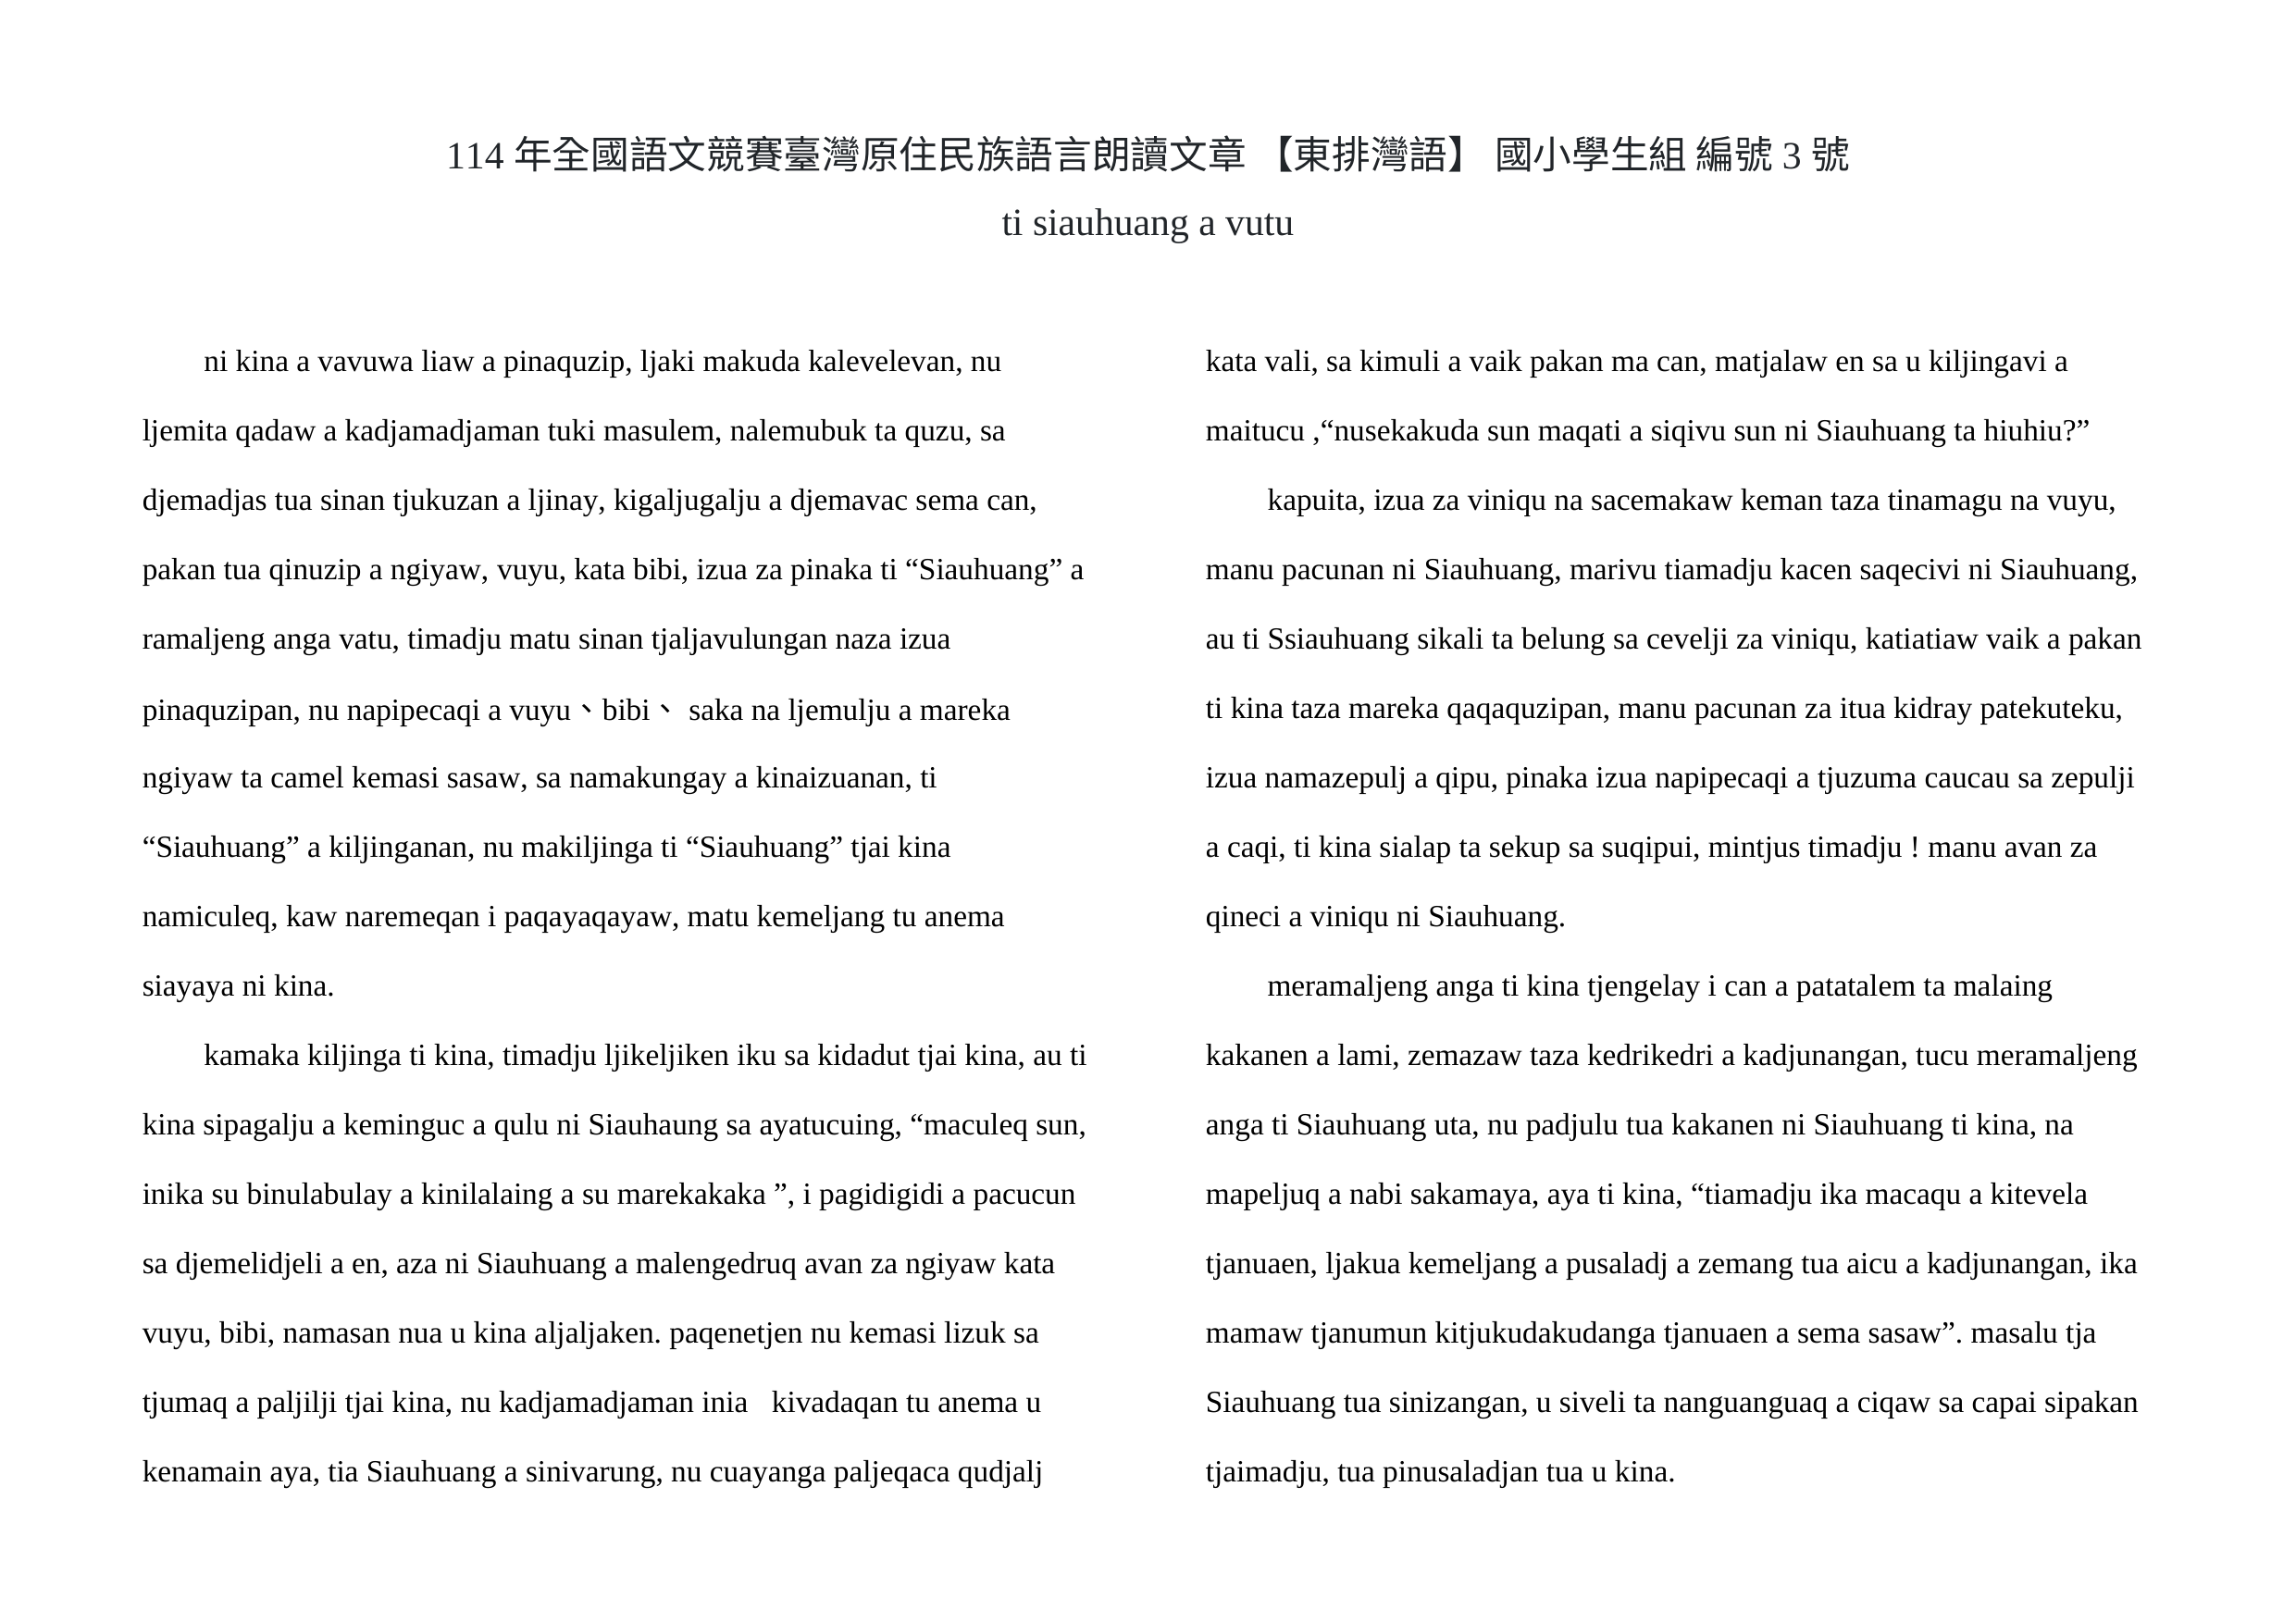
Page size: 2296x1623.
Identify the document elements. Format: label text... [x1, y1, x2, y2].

text ti siauhuang a vutu [142, 187, 2153, 256]
text ni kina a vavuwa liaw a pinaquzip, ljaki makuda kalevelevan, nu ljemita qadaw a kadjamadjaman tuki masulem, nalemubuk ta quzu, sa djemadjas tua sinan tjukuzan a ljinay, kigaljugalju a djemavac sema can, pakan tua qinuzip a ngiyaw, vuyu, kata bibi, izua za pinaka ti “Siauhuang” a ramaljeng anga vatu, timadju matu sinan tjaljavulungan naza izua pinaquzipan, nu napipecaqi a vuyu、bibi、 saka na ljemulju a mareka ngiyaw ta camel kemasi sasaw, sa namakungay a kinaizuanan, ti “Siauhuang” a kiljinganan, nu makiljinga ti “Siauhuang” tjai kina namiculeq, kaw naremeqan i paqayaqayaw, matu kemeljang tu anema siayaya ni kina. [142, 326, 1090, 1020]
text kapuita, izua za viniqu na sacemakaw keman taza tinamagu na vuyu, manu pacunan ni Siauhuang, marivu tiamadju kacen saqecivi ni Siauhuang, au ti Ssiauhuang sikali ta belung sa cevelji za viniqu, katiatiaw vaik a pakan ti kina taza mareka qaqaquzipan, manu pacunan za itua kidray patekuteku, izua namazepulj a qipu, pinaka izua napipecaqi a tjuzuma caucau sa zepulji a caqi, ti kina sialap ta sekup sa suqipui, mintjus timadju ! manu avan za qineci a viniqu ni Siauhuang. [1206, 465, 2153, 950]
text 114 年全國語文競賽臺灣原住民族語言朗讀文章 【東排灣語】 國小學生組 編號 3 號 [142, 118, 2153, 187]
text meramaljeng anga ti kina tjengelay i can a patatalem ta malaing kakanen a lami, zemazaw taza kedrikedri a kadjunangan, tucu meramaljeng anga ti Siauhuang uta, nu padjulu tua kakanen ni Siauhuang ti kina, na mapeljuq a nabi sakamaya, aya ti kina, “tiamadju ika macaqu a kitevela tjanuaen, ljakua kemeljang a pusaladj a zemang tua aicu a kadjunangan, ika mamaw tjanumun kitjukudakudanga tjanuaen a sema sasaw”. masalu tja Siauhuang tua sinizangan, u siveli ta nanguanguaq a ciqaw sa capai sipakan tjaimadju, tua pinusaladjan tua u kina. [1206, 950, 2153, 1505]
text kamaka kiljinga ti kina, timadju ljikeljiken iku sa kidadut tjai kina, au ti kina sipagalju a keminguc a qulu ni Siauhaung sa ayatucuing, “maculeq sun, inika su binulabulay a kinilalaing a su marekakaka ”, i pagidigidi a pacucun sa djemelidjeli a en, aza ni Siauhuang a malengedruq avan za ngiyaw kata vuyu, bibi, namasan nua u kina aljaljaken. paqenetjen nu kemasi lizuk sa tjumaq a paljilji tjai kina, nu kadjamadjaman inia kivadaqan tu anema u kenamain aya, tia Siauhuang a sinivarung, nu cuayanga paljeqaca qudjalj kata vali, sa kimuli a vaik pakan ma can, matjalaw en sa u kiljingavi a maitucu ,“nusekakuda sun maqati a siqivu sun ni Siauhuang ta hiuhiu?” [142, 1020, 1090, 1505]
text kamaka kiljinga ti kina, timadju ljikeljiken iku sa kidadut tjai kina, au ti kina sipagalju a keminguc a qulu ni Siauhaung sa ayatucuing, “maculeq sun, inika su binulabulay a kinilalaing a su marekakaka ”, i pagidigidi a pacucun sa djemelidjeli a en, aza ni Siauhuang a malengedruq avan za ngiyaw kata vuyu, bibi, namasan nua u kina aljaljaken. paqenetjen nu kemasi lizuk sa tjumaq a paljilji tjai kina, nu kadjamadjaman inia kivadaqan tu anema u kenamain aya, tia Siauhuang a sinivarung, nu cuayanga paljeqaca qudjalj kata vali, sa kimuli a vaik pakan ma can, matjalaw en sa u kiljingavi a maitucu ,“nusekakuda sun maqati a siqivu sun ni Siauhuang ta hiuhiu?” [1206, 326, 2153, 465]
